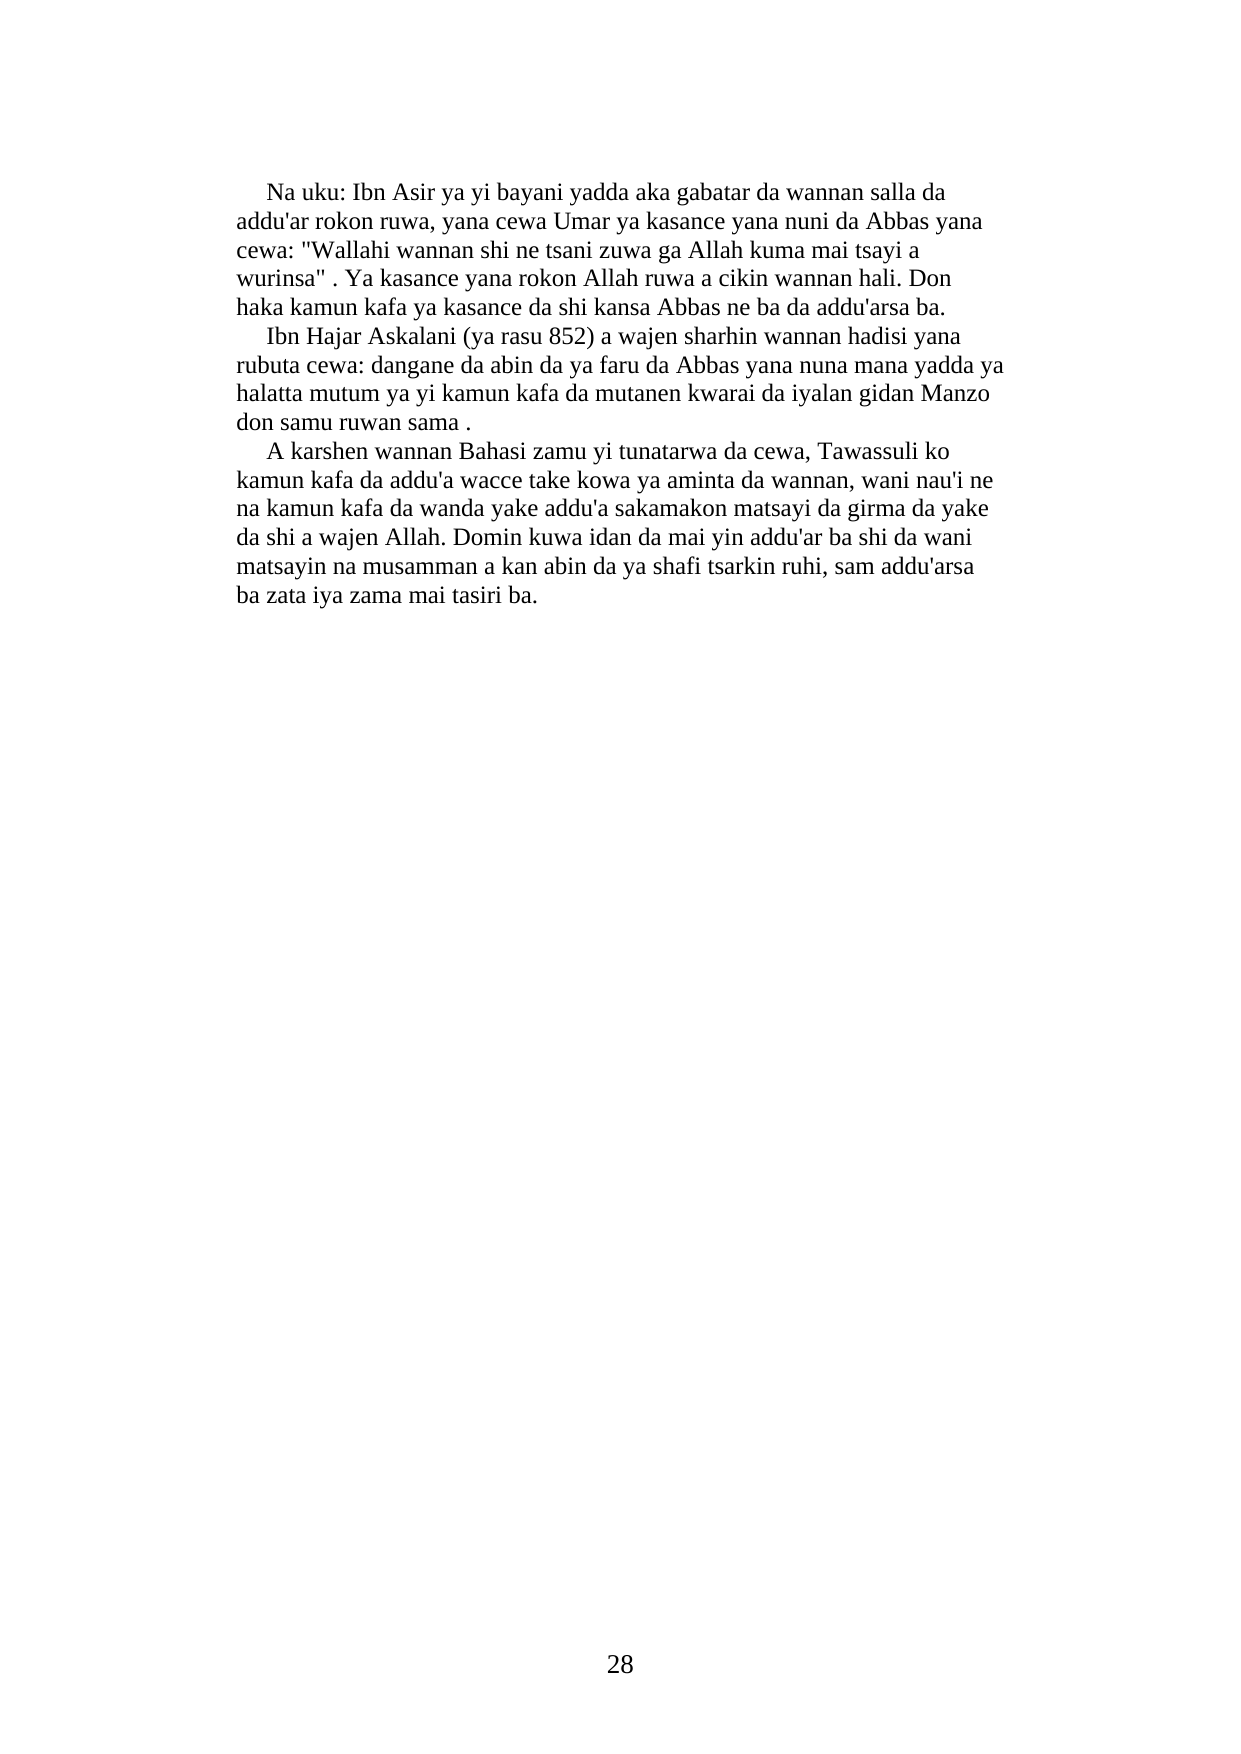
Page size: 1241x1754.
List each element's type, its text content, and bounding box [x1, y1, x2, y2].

text A karshen wannan Bahasi zamu yi tunatarwa da cewa, Tawassuli ko kamun kafa da addu'a wacce take kowa ya aminta da wannan, wani nau'i ne na kamun kafa da wanda yake addu'a sakamakon matsayi da girma da yake da shi a wajen Allah. Domin kuwa idan da mai yin addu'ar ba shi da wani matsayin na musamman a kan abin da ya shafi tsarkin ruhi, sam addu'arsa ba zata iya zama mai tasiri ba. [236, 436, 1004, 608]
text Na uku: Ibn Asir ya yi bayani yadda aka gabatar da wannan salla da addu'ar rokon ruwa, yana cewa Umar ya kasance yana nuni da Abbas yana cewa: "Wallahi wannan shi ne tsani zuwa ga Allah kuma mai tsayi a wurinsa" . Ya kasance yana rokon Allah ruwa a cikin wannan hali. Don haka kamun kafa ya kasance da shi kansa Abbas ne ba da addu'arsa ba. [236, 177, 1004, 321]
text Ibn Hajar Askalani (ya rasu 852) a wajen sharhin wannan hadisi yana rubuta cewa: dangane da abin da ya faru da Abbas yana nuna mana yadda ya halatta mutum ya yi kamun kafa da mutanen kwarai da iyalan gidan Manzo don samu ruwan sama . [236, 321, 1004, 436]
